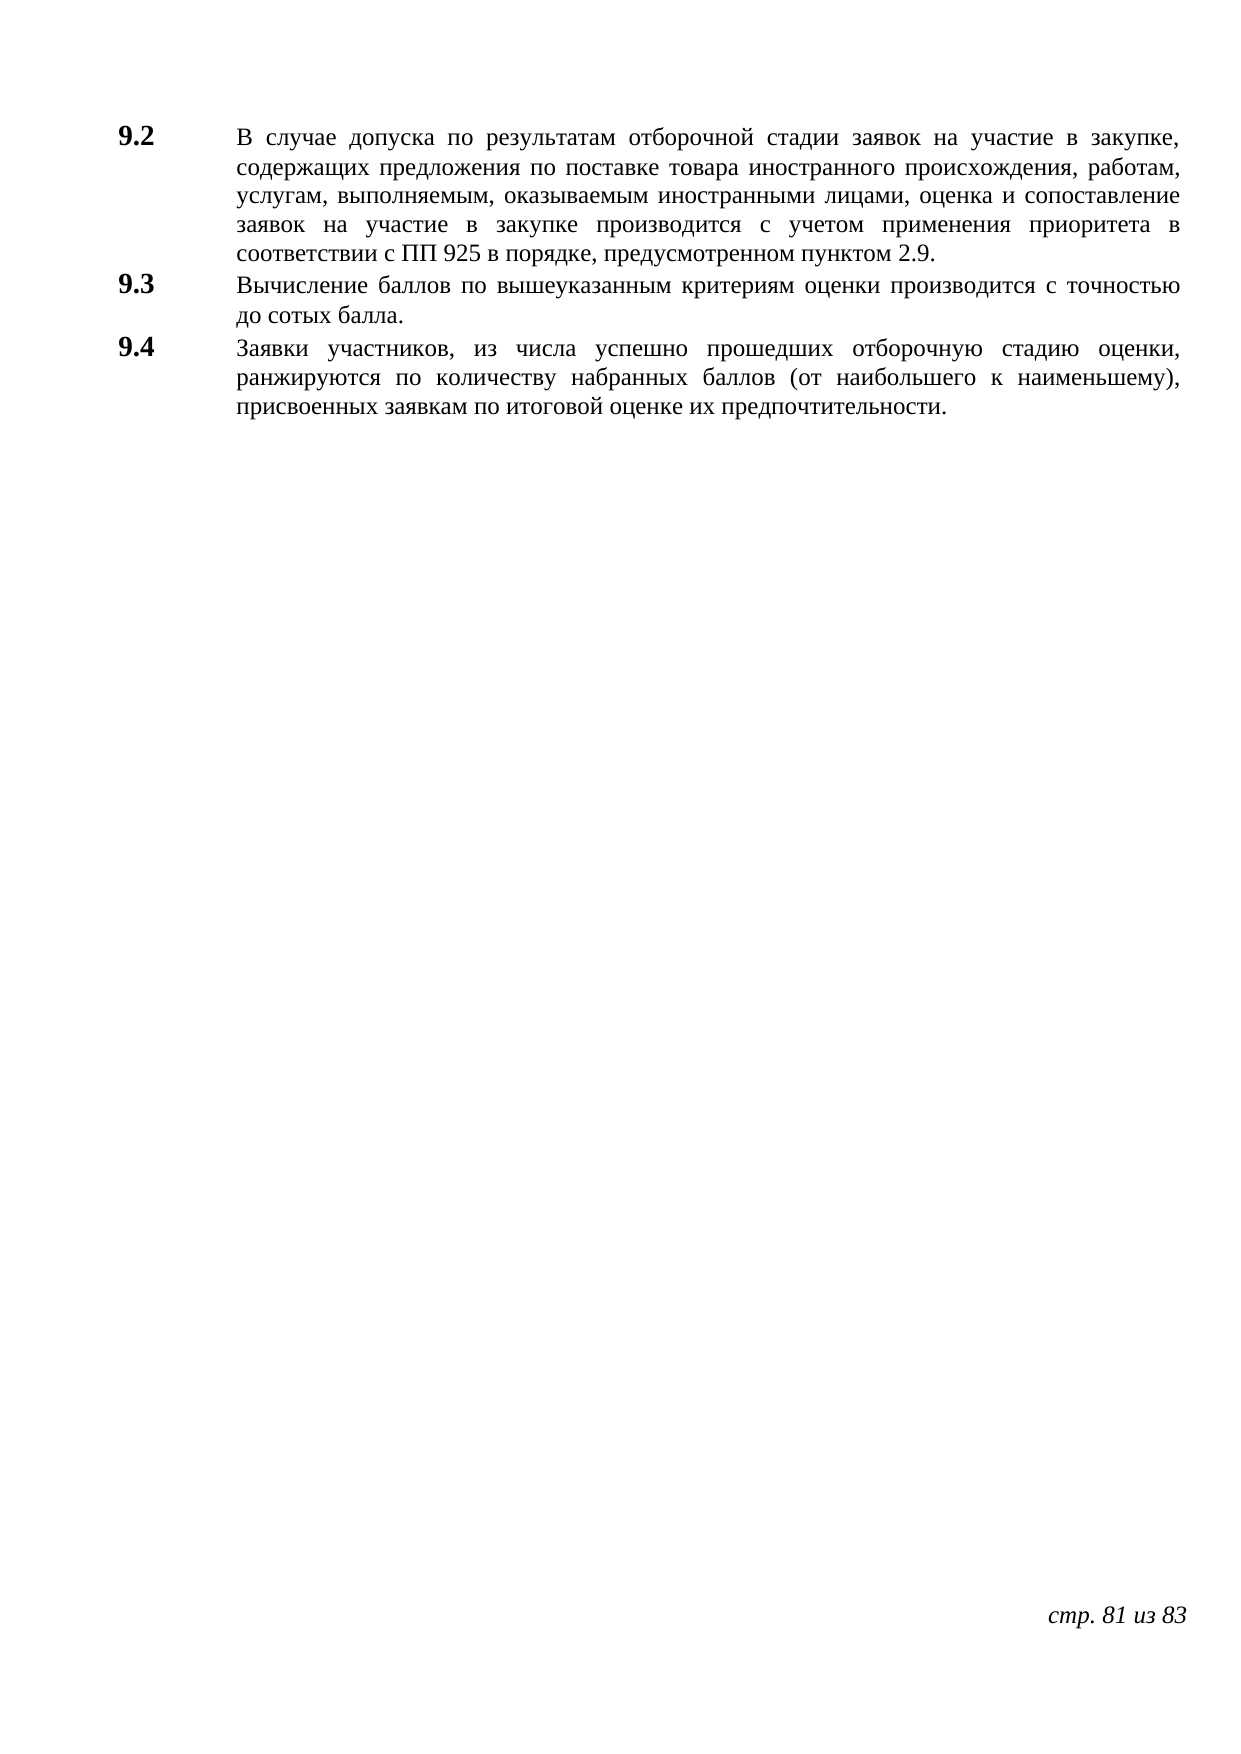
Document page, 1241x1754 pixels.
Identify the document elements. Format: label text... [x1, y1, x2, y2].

list Заявки участников, из числа успешно прошедших отборочную стадию оценки, ранжируются по количеству набранных баллов (от наибольшего к наименьшему), присвоенных заявкам по итоговой оценке их предпочтительности. [118, 329, 1181, 420]
list Вычисление баллов по вышеуказанным критериям оценки производится с точностью до сотых балла. [118, 267, 1181, 329]
list В случае допуска по результатам отборочной стадии заявок на участие в закупке, содержащих предложения по поставке товара иностранного происхождения, работам, услугам, выполняемым, оказываемым иностранными лицами, оценка и сопоставление заявок на участие в закупке производится с учетом применения приоритета в соответствии с ПП 925 в порядке, предусмотренном пунктом 2.9. [118, 118, 1181, 267]
